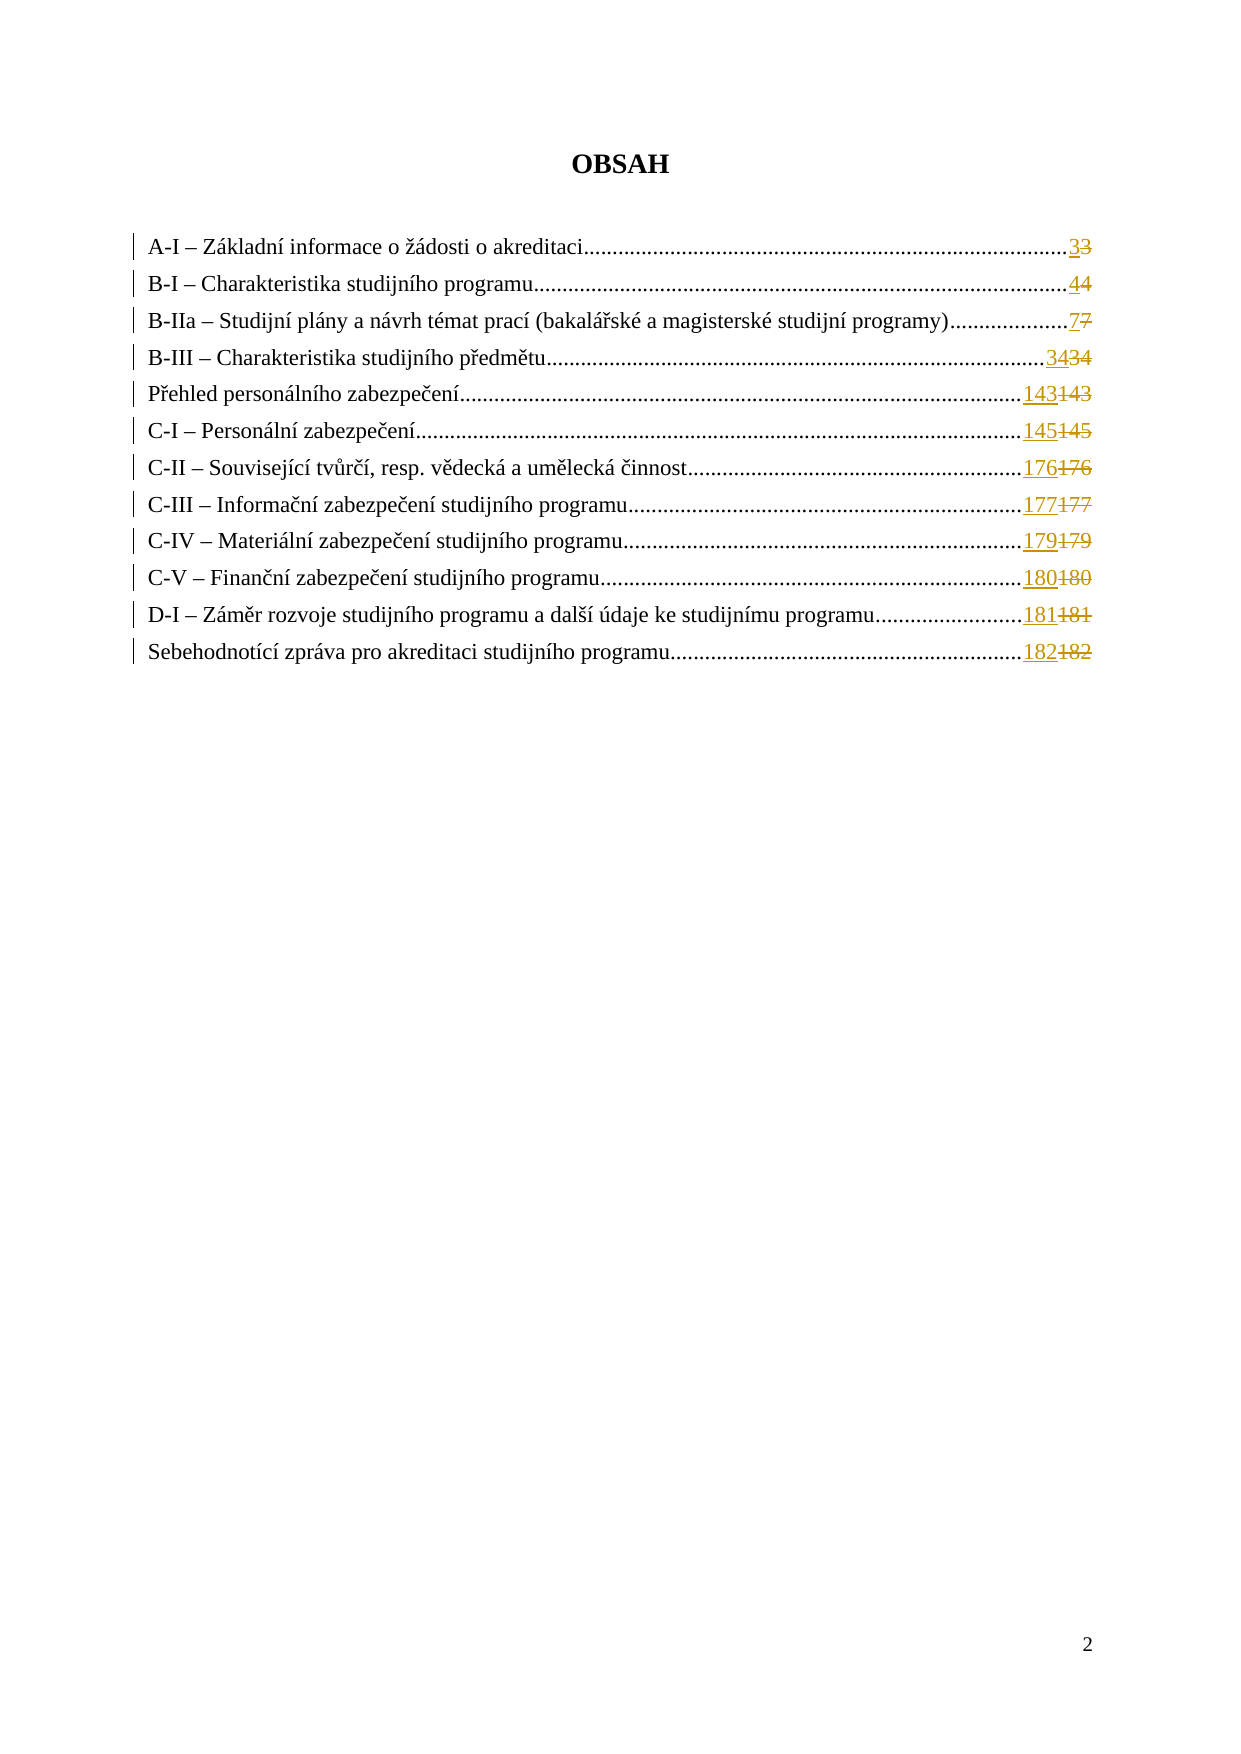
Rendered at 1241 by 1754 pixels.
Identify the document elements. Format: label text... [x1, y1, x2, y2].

text OBSAH [148, 148, 1093, 180]
